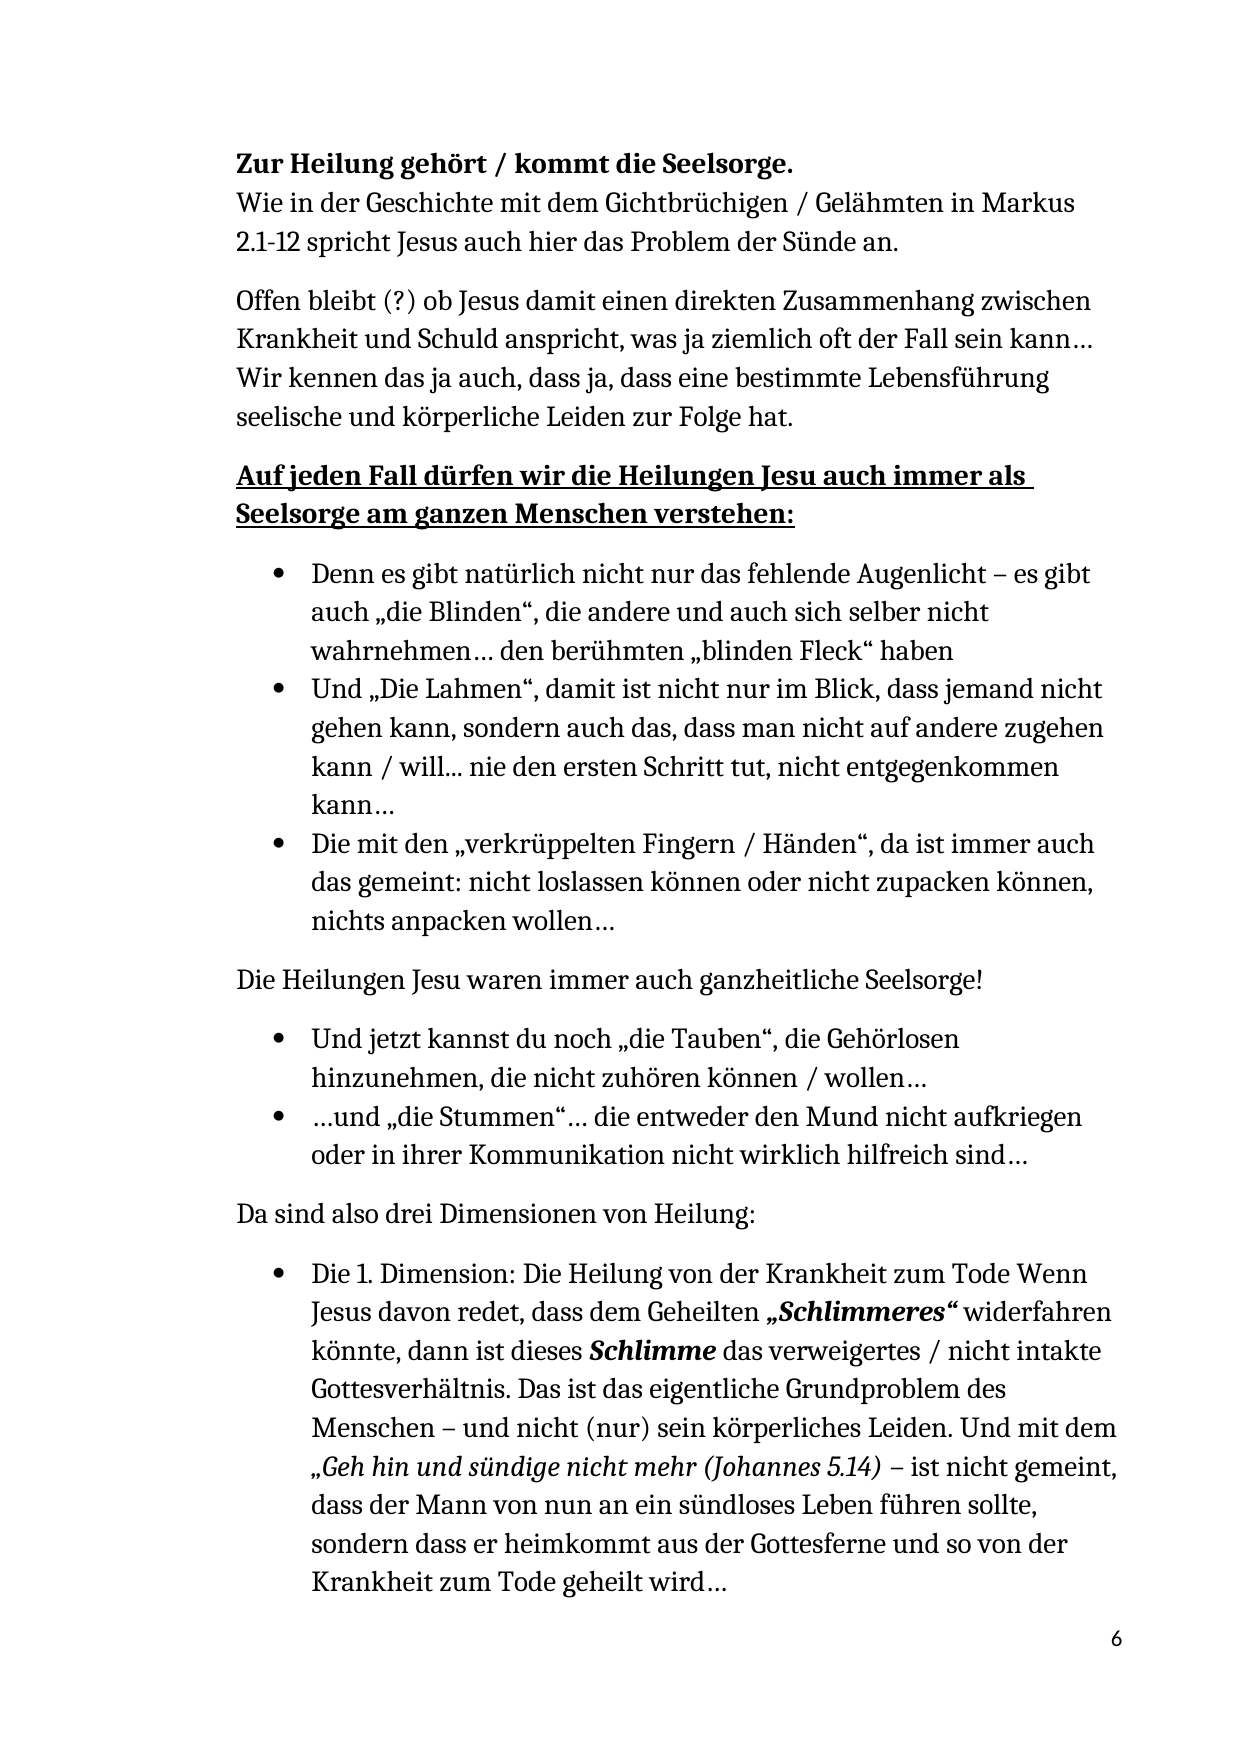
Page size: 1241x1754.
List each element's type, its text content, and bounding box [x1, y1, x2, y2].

list Und jetzt kannst du noch „die Tauben“, die Gehörlosen hinzunehmen, die nicht zuhören können / wollen… [274, 1023, 1122, 1095]
list Die 1. Dimension: Die Heilung von der Krankheit zum Tode Wenn Jesus davon redet, dass dem Geheilten „Schlimmeres“ widerfahren könnte, dann ist dieses Schlimme das verweigertes / nicht intakte Gottesverhältnis. Das ist das eigentliche Grundproblem des Menschen – und nicht (nur) sein körperliches Leiden. Und mit dem „Geh hin und sündige nicht mehr (Johannes 5.14) – ist nicht gemeint, dass der Mann von nun an ein sündloses Leben führen sollte, sondern dass er heimkommt aus der Gottesferne und so von der Krankheit zum Tode geheilt wird… [274, 1257, 1122, 1599]
list Und „Die Lahmen“, damit ist nicht nur im Blick, dass jemand nicht gehen kann, sondern auch das, dass man nicht auf andere zugehen kann / will... nie den ersten Schritt tut, nicht entgegenkommen kann… [274, 673, 1122, 822]
list Denn es gibt natürlich nicht nur das fehlende Augenlicht – es gibt auch „die Blinden“, die andere und auch sich selber nicht wahrnehmen… den berühmten „blinden Fleck“ haben [274, 557, 1122, 668]
text Da sind also drei Dimensionen von Heilung: [236, 1198, 1122, 1231]
text Die Heilungen Jesu waren immer auch ganzheitliche Seelsorge! [236, 963, 1122, 997]
text Auf jeden Fall dürfen wir die Heilungen Jesu auch immer als Seelsorge am ganzen Menschen verstehen: [236, 459, 1122, 531]
list Die mit den „verkrüppelten Fingern / Händen“, da ist immer auch das gemeint: nicht loslassen können oder nicht zupacken können, nichts anpacken wollen… [274, 827, 1122, 937]
text Offen bleibt (?) ob Jesus damit einen direkten Zusammenhang zwischen Krankheit und Schuld anspricht, was ja ziemlich oft der Fall sein kann… Wir kennen das ja auch, dass ja, dass eine bestimmte Lebensführung seelische und körperliche Leiden zur Folge hat. [236, 284, 1122, 433]
text Zur Heilung gehört / kommt die Seelsorge. Wie in der Geschichte mit dem Gichtbrüchigen / Gelähmten in Markus 2.1-12 spricht Jesus auch hier das Problem der Sünde an. [236, 148, 1122, 258]
list …und „die Stummen“… die entweder den Mund nicht aufkriegen oder in ihrer Kommunikation nicht wirklich hilfreich sind… [274, 1100, 1122, 1172]
